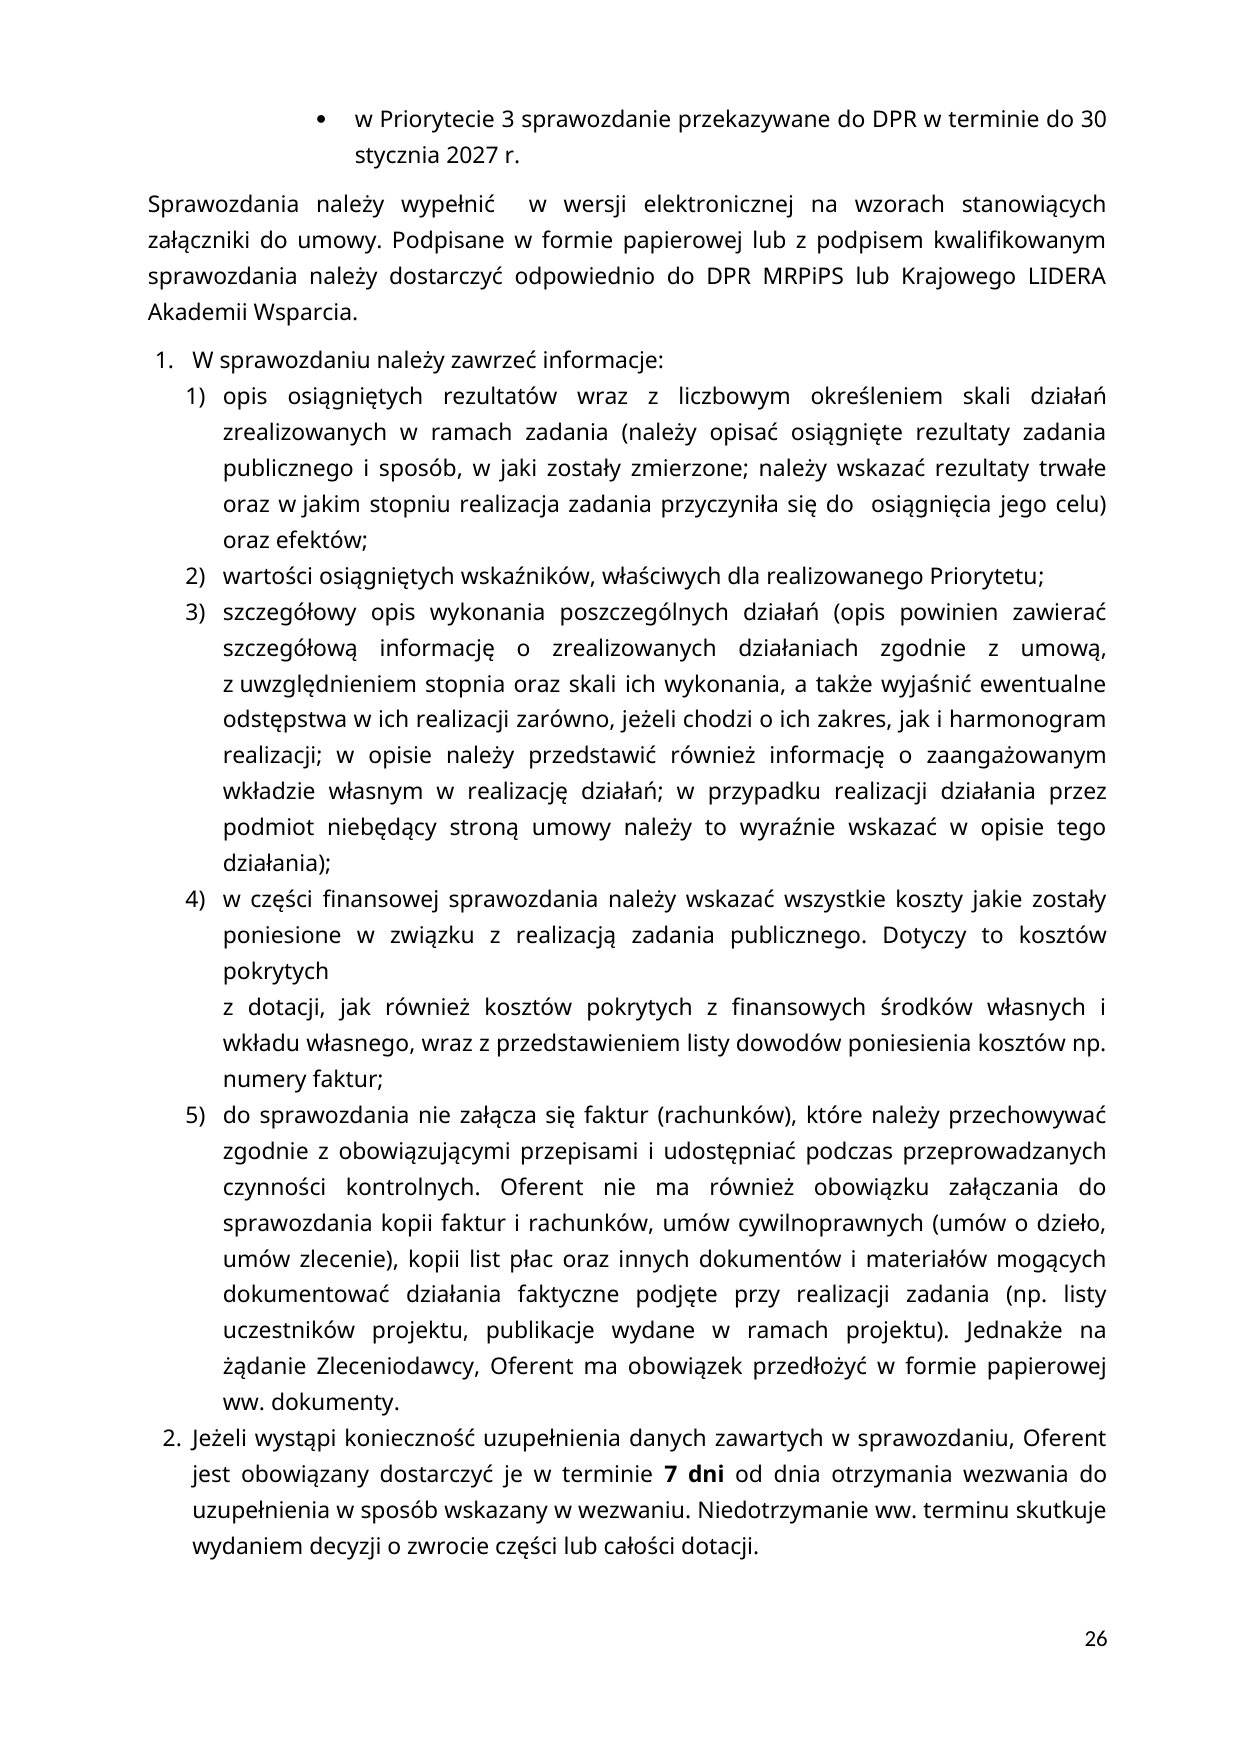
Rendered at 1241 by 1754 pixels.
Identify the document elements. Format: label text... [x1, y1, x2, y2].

list do sprawozdania nie załącza się faktur (rachunków), które należy przechowywać zgodnie z obowiązującymi przepisami i udostępniać podczas przeprowadzanych czynności kontrolnych. Oferent nie ma również obowiązku załączania do sprawozdania kopii faktur i rachunków, umów cywilnoprawnych (umów o dzieło, umów zlecenie), kopii list płac oraz innych dokumentów i materiałów mogących dokumentować działania faktyczne podjęte przy realizacji zadania (np. listy uczestników projektu, publikacje wydane w ramach projektu). Jednakże na żądanie Zleceniodawcy, Oferent ma obowiązek przedłożyć w formie papierowej ww. dokumenty. [185, 1099, 1107, 1417]
list szczegółowy opis wykonania poszczególnych działań (opis powinien zawierać szczegółową informację o zrealizowanych działaniach zgodnie z umową, z uwzględnieniem stopnia oraz skali ich wykonania, a także wyjaśnić ewentualne odstępstwa w ich realizacji zarówno, jeżeli chodzi o ich zakres, jak i harmonogram realizacji; w opisie należy przedstawić również informację o zaangażowanym wkładzie własnym w realizację działań; w przypadku realizacji działania przez podmiot niebędący stroną umowy należy to wyraźnie wskazać w opisie tego działania); [185, 596, 1107, 878]
list wartości osiągniętych wskaźników, właściwych dla realizowanego Priorytetu; [185, 560, 1107, 591]
list W sprawozdaniu należy zawrzeć informacje: [154, 344, 1107, 375]
list Jeżeli wystąpi konieczność uzupełnienia danych zawartych w sprawozdaniu, Oferent jest obowiązany dostarczyć je w terminie 7 dni od dnia otrzymania wezwania do uzupełnienia w sposób wskazany w wezwaniu. Niedotrzymanie ww. terminu skutkuje wydaniem decyzji o zwrocie części lub całości dotacji. [162, 1422, 1107, 1561]
list w Priorytecie 3 sprawozdanie przekazywane do DPR w terminie do 30 stycznia 2027 r. [317, 103, 1107, 171]
list opis osiągniętych rezultatów wraz z liczbowym określeniem skali działań zrealizowanych w ramach zadania (należy opisać osiągnięte rezultaty zadania publicznego i sposób, w jaki zostały zmierzone; należy wskazać rezultaty trwałe oraz w jakim stopniu realizacja zadania przyczyniła się do osiągnięcia jego celu) oraz efektów; [185, 380, 1107, 555]
text Sprawozdania należy wypełnić w wersji elektronicznej na wzorach stanowiących załączniki do umowy. Podpisane w formie papierowej lub z podpisem kwalifikowanym sprawozdania należy dostarczyć odpowiednio do DPR MRPiPS lub Krajowego LIDERA Akademii Wsparcia. [148, 188, 1107, 327]
list w części finansowej sprawozdania należy wskazać wszystkie koszty jakie zostały poniesione w związku z realizacją zadania publicznego. Dotyczy to kosztów pokrytych z dotacji, jak również kosztów pokrytych z finansowych środków własnych i wkładu własnego, wraz z przedstawieniem listy dowodów poniesienia kosztów np. numery faktur; [185, 883, 1107, 1094]
